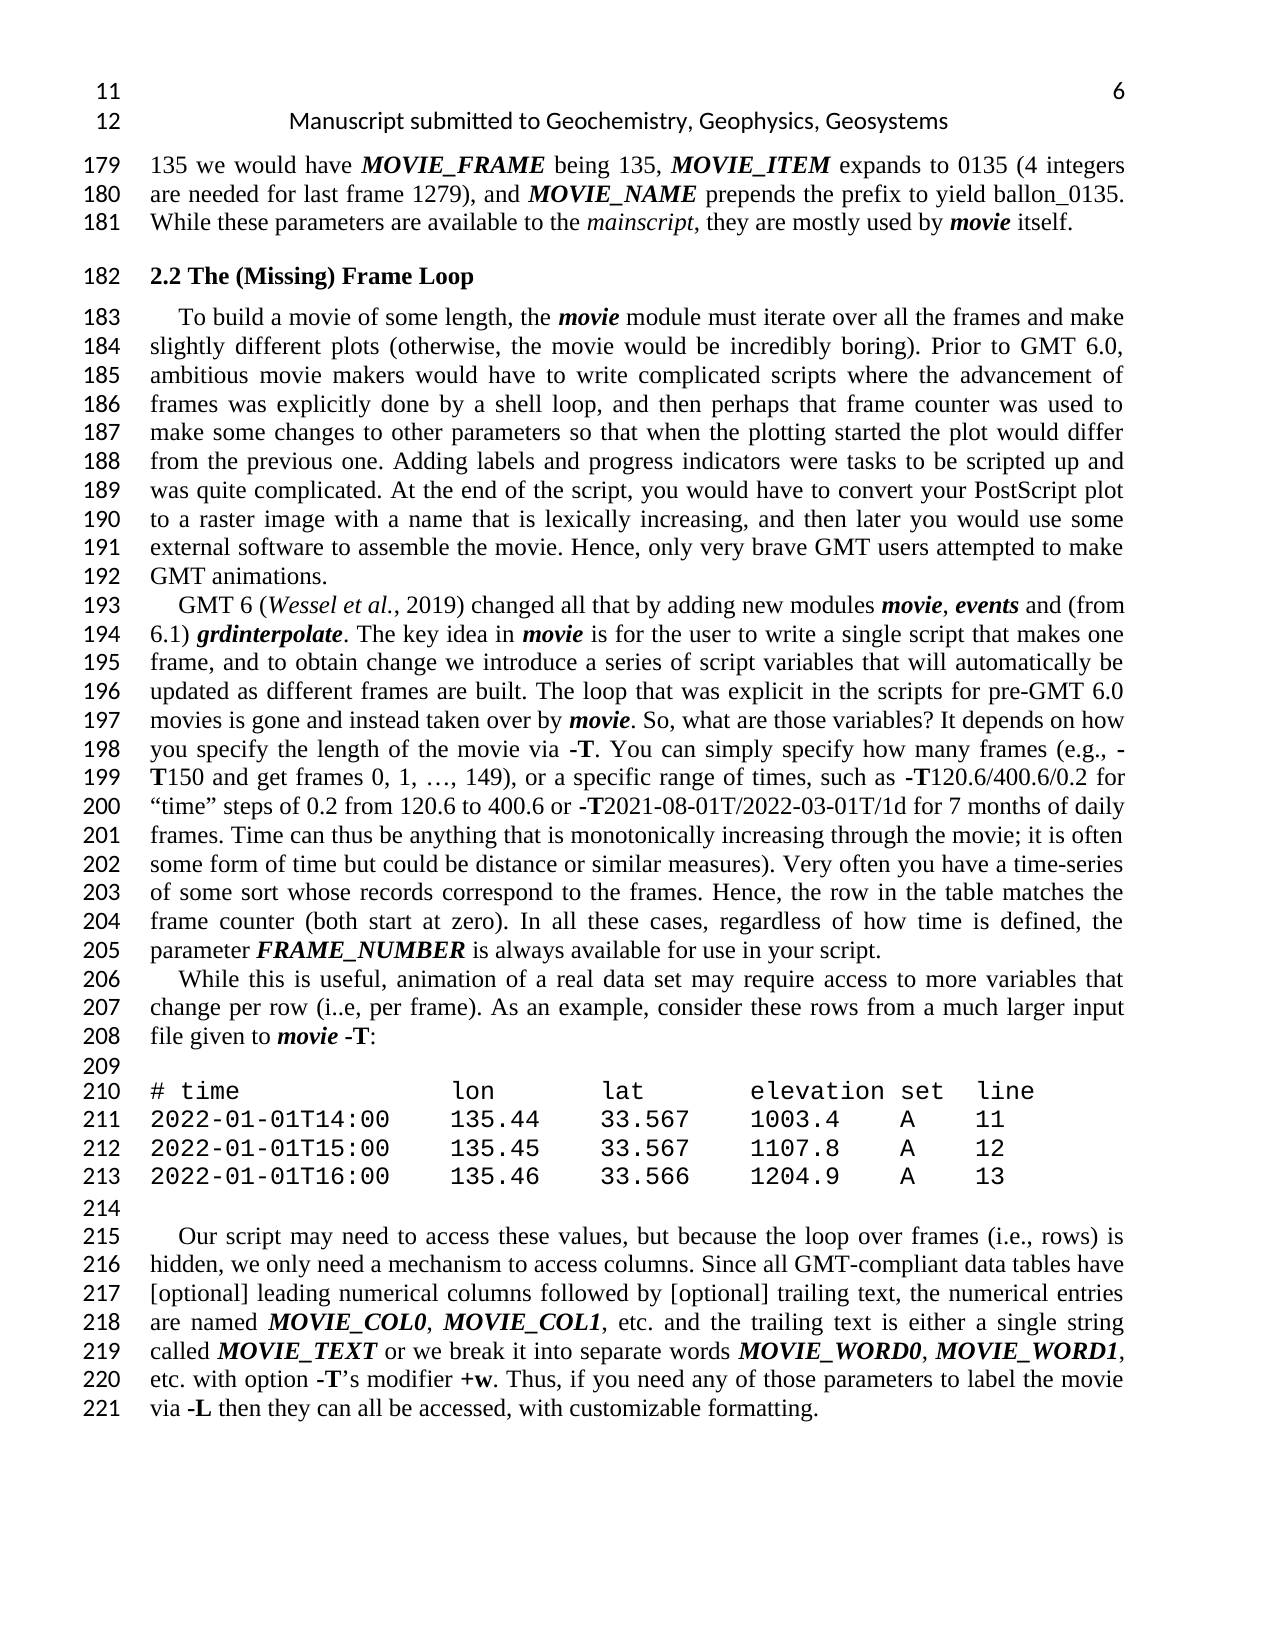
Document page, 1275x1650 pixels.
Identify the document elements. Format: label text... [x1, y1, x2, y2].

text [150, 150, 1125, 236]
text While this is useful, animation of a real data set may require access to more variables that change per row (i..e, per frame). As an example, consider these rows from a much larger input file given to movie -T: [150, 964, 1125, 1050]
text 2022-01-01T15:00 135.45 33.567 1107.8 A 12 [150, 1135, 1125, 1164]
text 2022-01-01T16:00 135.46 33.566 1204.9 A 13 [150, 1164, 1125, 1192]
text 2022-01-01T14:00 135.44 33.567 1003.4 A 11 [150, 1107, 1125, 1135]
text To build a movie of some length, the movie module must iterate over all the frames and make slightly different plots (otherwise, the movie would be incredibly boring). Prior to GMT 6.0, ambitious movie makers would have to write complicated scripts where the advancement of frames was explicitly done by a shell loop, and then perhaps that frame counter was used to make some changes to other parameters so that when the plotting started the plot would differ from the previous one. Adding labels and progress indicators were tasks to be scripted up and was quite complicated. At the end of the script, you would have to convert your PostScript plot to a raster image with a name that is lexically increasing, and then later you would use some external software to assemble the movie. Hence, only very brave GMT users attempted to make GMT animations. [150, 302, 1125, 590]
text # time lon lat elevation set line [150, 1079, 1125, 1107]
text GMT 6 (Wessel et al., 2019) changed all that by adding new modules movie, events and (from 6.1) grdinterpolate. The key idea in movie is for the user to write a single script that makes one frame, and to obtain change we introduce a series of script variables that will automatically be updated as different frames are built. The loop that was explicit in the scripts for pre-GMT 6.0 movies is gone and instead taken over by movie. So, what are those variables? It depends on how you specify the length of the movie via -T. You can simply specify how many frames (e.g., -T150 and get frames 0, 1, …, 149), or a specific range of times, such as -T120.6/400.6/0.2 for “time” steps of 0.2 from 120.6 to 400.6 or -T2021-08-01T/2022-03-01T/1d for 7 months of daily frames. Time can thus be anything that is monotonically increasing through the movie; it is often some form of time but could be distance or similar measures). Very often you have a time-series of some sort whose records correspond to the frames. Hence, the row in the table matches the frame counter (both start at zero). In all these cases, regardless of how time is defined, the parameter FRAME_NUMBER is always available for use in your script. [150, 590, 1125, 964]
text Our script may need to access these values, but because the loop over frames (i.e., rows) is hidden, we only need a mechanism to access columns. Since all GMT-compliant data tables have [optional] leading numerical columns followed by [optional] trailing text, the numerical entries are named MOVIE_COL0, MOVIE_COL1, etc. and the trailing text is either a single string called MOVIE_TEXT or we break it into separate words MOVIE_WORD0, MOVIE_WORD1, etc. with option -T’s modifier +w. Thus, if you need any of those parameters to label the movie via -L then they can all be accessed, with customizable formatting. [150, 1221, 1125, 1422]
text 2.2 The (Missing) Frame Loop [150, 261, 1125, 290]
